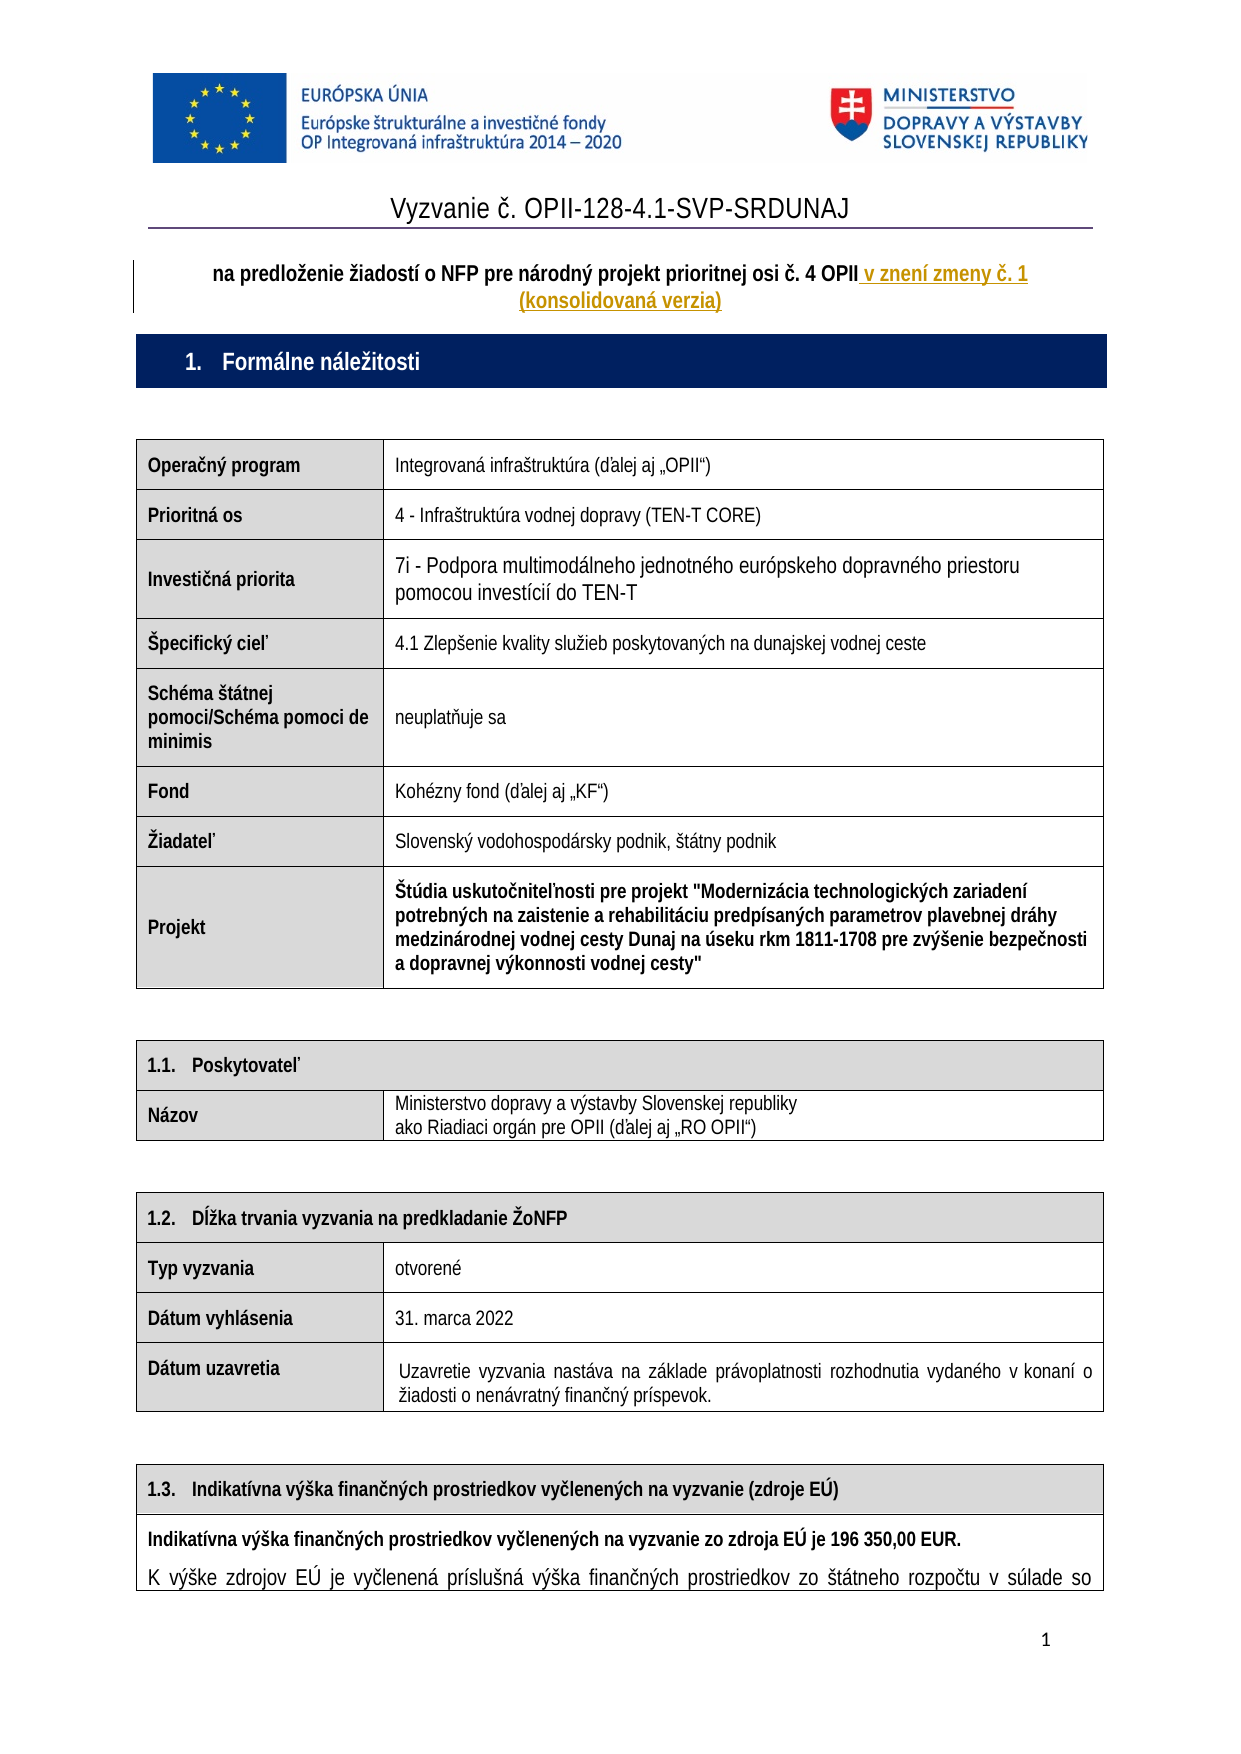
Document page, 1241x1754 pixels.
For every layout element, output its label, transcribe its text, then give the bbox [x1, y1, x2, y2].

table_cell Projekt [137, 867, 383, 987]
table_cell Fond [137, 767, 383, 816]
table_header Indikatívna výška finančných prostriedkov vyčlenených na vyzvanie (zdroje EÚ) [137, 1465, 1103, 1513]
table_cell Názov [137, 1091, 383, 1140]
table_cell neuplatňuje sa [384, 669, 1103, 766]
picture [152, 73, 1088, 163]
table_header Formálne náležitosti [136, 334, 1107, 388]
table_cell Dátum vyhlásenia [137, 1293, 383, 1342]
table_cell Ministerstvo dopravy a výstavby Slovenskej republiky ako Riadiaci orgán pre OPII (ďalej aj „RO OPII“) [384, 1091, 1103, 1140]
table_header Poskytovateľ [137, 1041, 1103, 1090]
table_header Operačný program [137, 440, 383, 489]
table_cell 4.1 Zlepšenie kvality služieb poskytovaných na dunajskej vodnej ceste [384, 619, 1103, 668]
text na predloženie žiadostí o NFP pre národný projekt prioritnej osi č. 4 OPII [148, 260, 1093, 313]
table_cell Prioritná os [137, 490, 383, 539]
table_cell otvorené [384, 1243, 1103, 1292]
table_cell Uzavretie vyzvania nastáva na základe právoplatnosti rozhodnutia vydaného v konaní o žiadosti o nenávratný finančný príspevok. [384, 1343, 1103, 1411]
table_cell Schéma štátnej pomoci/Schéma pomoci de minimis [137, 669, 383, 766]
table_cell Kohézny fond (ďalej aj „KF“) [384, 767, 1103, 816]
table_cell Slovenský vodohospodársky podnik, štátny podnik [384, 817, 1103, 866]
table_cell Investičná priorita [137, 540, 383, 618]
title Vyzvanie č. OPII-128-4.1-SVP-SRDUNAJ [148, 192, 1093, 227]
table_cell Štúdia uskutočniteľnosti pre projekt "Modernizácia technologických zariadení potrebných na zaistenie a rehabilitáciu predpísaných parametrov plavebnej dráhy medzinárodnej vodnej cesty Dunaj na úseku rkm 1811-1708 pre zvýšenie bezpečnosti a dopravnej výkonnosti vodnej cesty" [384, 867, 1103, 987]
table_cell Dátum uzavretia [137, 1343, 383, 1411]
table_cell 31. marca 2022 [384, 1293, 1103, 1342]
table_header Dĺžka trvania vyzvania na predkladanie ŽoNFP [137, 1193, 1103, 1242]
table_header Integrovaná infraštruktúra (ďalej aj „OPII“) [384, 440, 1103, 489]
table_cell 4 - Infraštruktúra vodnej dopravy (TEN-T CORE) [384, 490, 1103, 539]
table_cell 7i - Podpora multimodálneho jednotného európskeho dopravného priestoru pomocou investícií do TEN-T [384, 540, 1103, 618]
table_cell Žiadateľ [137, 817, 383, 866]
table_cell Špecifický cieľ [137, 619, 383, 668]
table_cell Typ vyzvania [137, 1243, 383, 1292]
